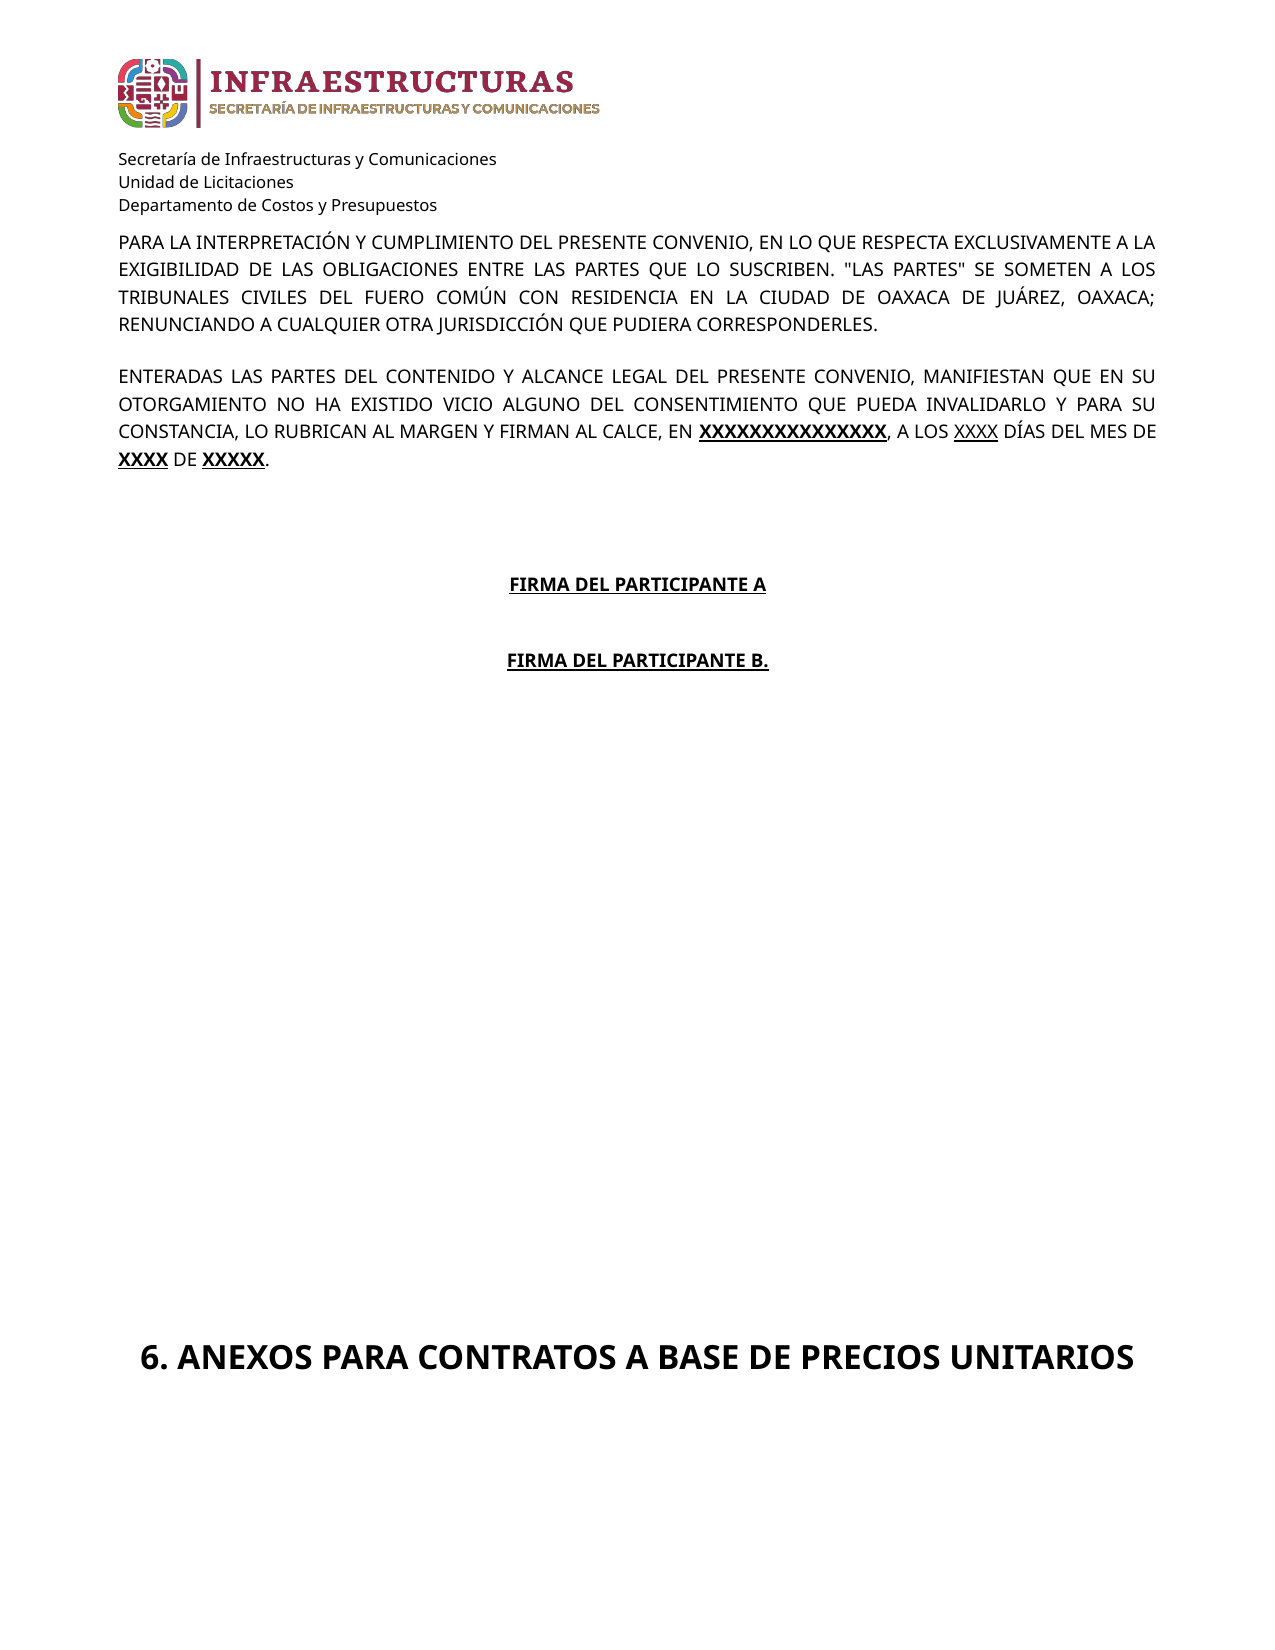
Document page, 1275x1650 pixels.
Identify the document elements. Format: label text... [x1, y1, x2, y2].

picture [118, 59, 624, 130]
text PARA LA INTERPRETACIÓN Y CUMPLIMIENTO DEL PRESENTE CONVENIO, EN LO QUE RESPECTA EXCLUSIVAMENTE A LA EXIGIBILIDAD DE LAS OBLIGACIONES ENTRE LAS PARTES QUE LO SUSCRIBEN. "LAS PARTES" SE SOMETEN A LOS TRIBUNALES CIVILES DEL FUERO COMÚN CON RESIDENCIA EN LA CIUDAD DE OAXACA DE JUÁREZ, OAXACA; RENUNCIANDO A CUALQUIER OTRA JURISDICCIÓN QUE PUDIERA CORRESPONDERLES. [118, 229, 1157, 337]
text FIRMA DEL PARTICIPANTE B. [118, 648, 1157, 673]
text ENTERADAS LAS PARTES DEL CONTENIDO Y ALCANCE LEGAL DEL PRESENTE CONVENIO, MANIFIESTAN QUE EN SU OTORGAMIENTO NO HA EXISTIDO VICIO ALGUNO DEL CONSENTIMIENTO QUE PUEDA INVALIDARLO Y PARA SU CONSTANCIA, LO RUBRICAN AL MARGEN Y FIRMAN AL CALCE, EN XXXXXXXXXXXXXXX, A LOS XXXX DÍAS DEL MES DE XXXX DE XXXXX. [118, 363, 1157, 471]
text 6. ANEXOS PARA CONTRATOS A BASE DE PRECIOS UNITARIOS [118, 1334, 1157, 1379]
text FIRMA DEL PARTICIPANTE A [118, 571, 1157, 597]
